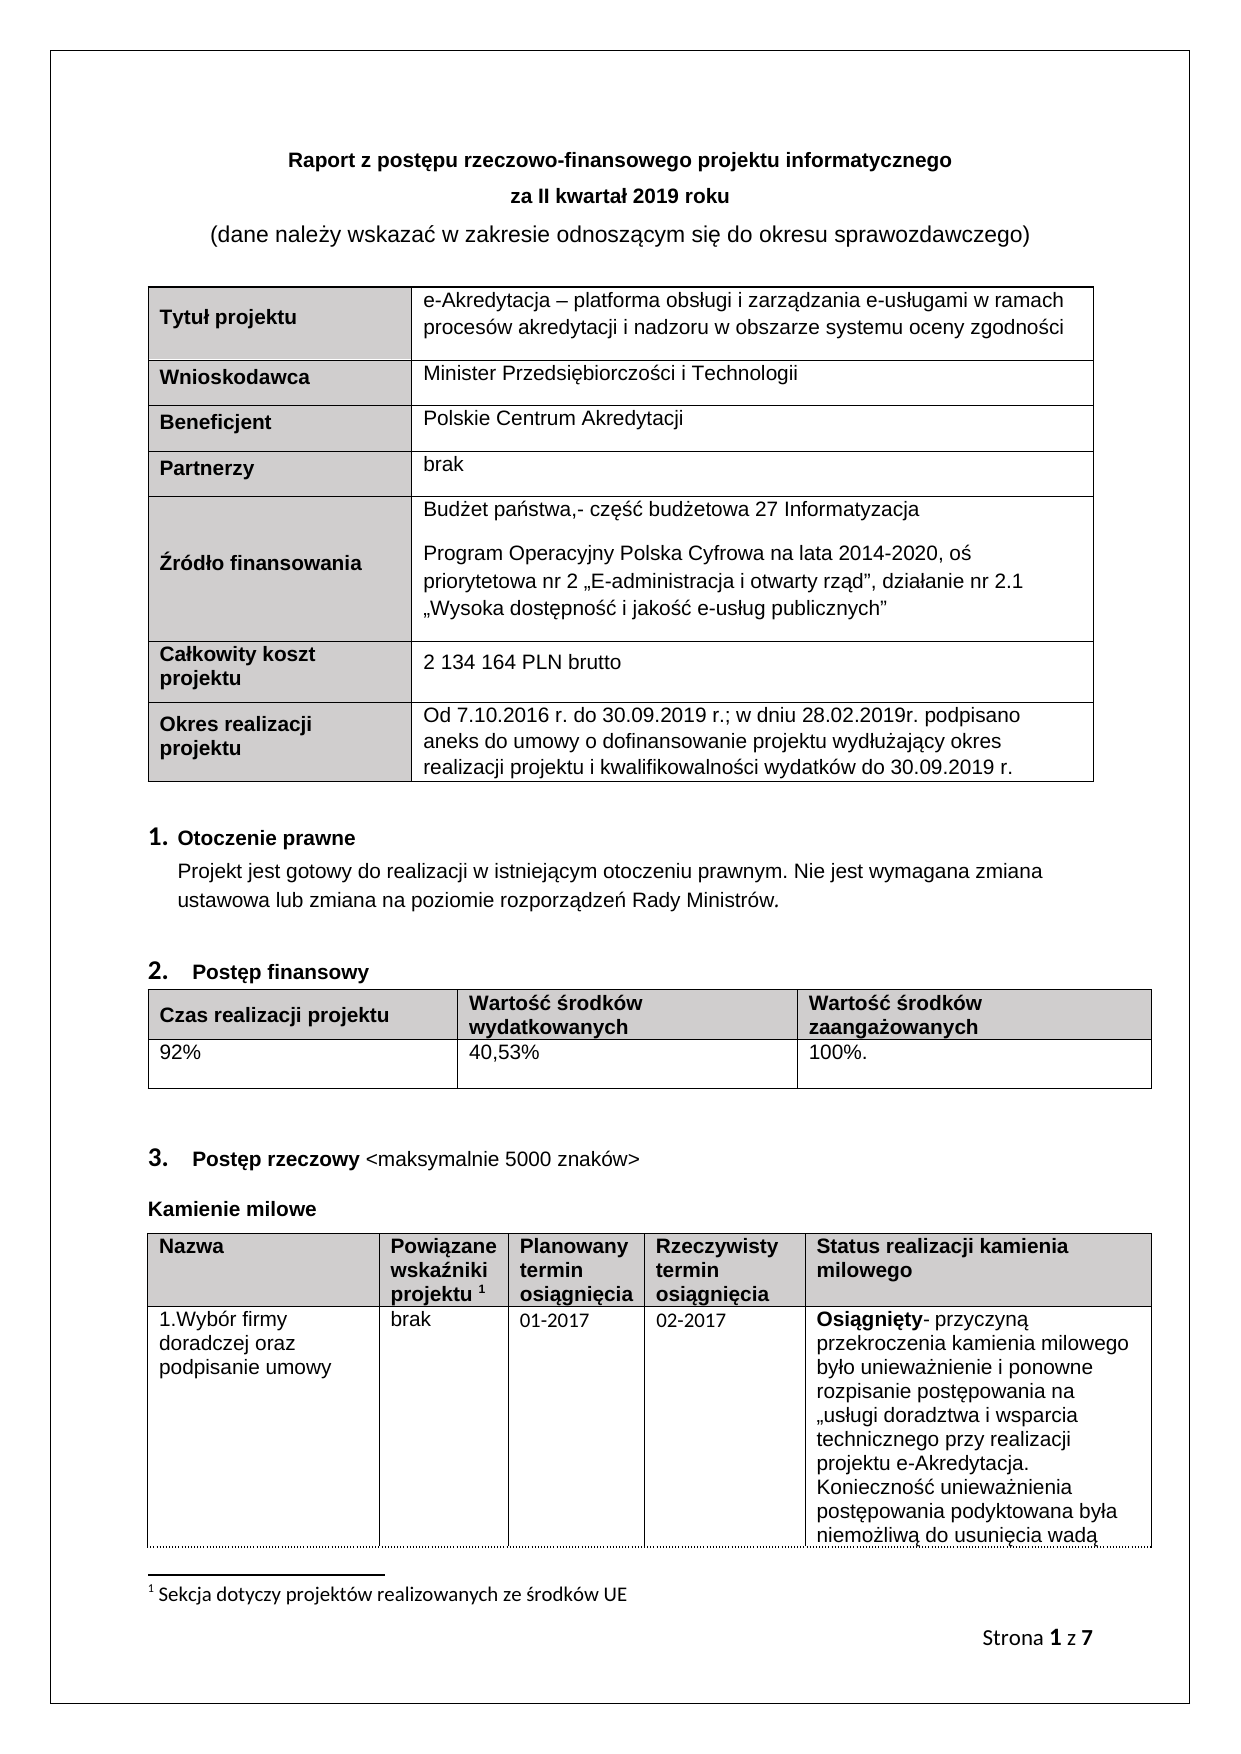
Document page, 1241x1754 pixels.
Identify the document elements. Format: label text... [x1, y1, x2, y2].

table_cell 92% [149, 1040, 457, 1088]
text Kamienie milowe [148, 1196, 1093, 1220]
table_header Tytuł projektu [149, 288, 411, 359]
table_cell 100%. [798, 1040, 1151, 1088]
table_cell Polskie Centrum Akredytacji [412, 406, 1093, 451]
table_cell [148, 1307, 379, 1546]
table_cell Beneficjent [149, 406, 411, 451]
table_header Planowany termin osiągnięcia [509, 1234, 644, 1306]
table_header Nazwa [148, 1234, 379, 1306]
table_cell Partnerzy [149, 452, 411, 496]
table_cell 2 134 164 PLN brutto [412, 642, 1093, 702]
subtitle Raport z postępu rzeczowo-finansowego projektu informatycznego [148, 148, 1093, 172]
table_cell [806, 1307, 1151, 1546]
table_cell 40,53% [458, 1040, 797, 1088]
table_cell Budżet państwa,- część budżetowa 27 Informatyzacja Program Operacyjny Polska Cyfrowa na lata 2014-2020, oś priorytetowa nr 2 „E-administracja i otwarty rząd”, działanie nr 2.1 „Wysoka dostępność i jakość e-usług publicznych” [412, 497, 1093, 641]
subtitle Postęp rzeczowy <maksymalnie 5000 znaków> [148, 1140, 1093, 1173]
table_cell Od 7.10.2016 r. do 30.09.2019 r.; w dniu 28.02.2019r. podpisano aneks do umowy o dofinansowanie projektu wydłużający okres realizacji projektu i kwalifikowalności wydatków do 30.09.2019 r. [412, 703, 1093, 781]
table_cell brak [380, 1307, 508, 1546]
subtitle Postęp finansowy [148, 953, 1093, 987]
subtitle za II kwartał 2019 roku [148, 184, 1093, 208]
table_header Wartość środków zaangażowanych [798, 990, 1151, 1039]
subtitle Projekt jest gotowy do realizacji w istniejącym otoczeniu prawnym. Nie jest wymagana zmiana ustawowa lub zmiana na poziomie rozporządzeń Rady Ministrów. [148, 859, 1093, 914]
table_header Wartość środków wydatkowanych [458, 990, 797, 1039]
table_cell Okres realizacji projektu [149, 703, 411, 781]
text (dane należy wskazać w zakresie odnoszącym się do okresu sprawozdawczego) [148, 221, 1093, 247]
subtitle Otoczenie prawne [148, 819, 1063, 852]
table_cell Źródło finansowania [149, 497, 411, 641]
table_cell brak [412, 452, 1093, 496]
table_header e-Akredytacja – platforma obsługi i zarządzania e-usługami w ramach procesów akredytacji i nadzoru w obszarze systemu oceny zgodności [412, 288, 1093, 359]
table_header Rzeczywisty termin osiągnięcia [645, 1234, 805, 1306]
table_cell Całkowity koszt projektu [149, 642, 411, 702]
table_cell 02-2017 [645, 1307, 805, 1546]
table_header Czas realizacji projektu [149, 990, 457, 1039]
table_header Status realizacji kamienia milowego [806, 1234, 1151, 1306]
table_cell 01-2017 [509, 1307, 644, 1546]
table_header Powiązane wskaźniki projektu [380, 1234, 508, 1306]
table_cell Wnioskodawca [149, 361, 411, 405]
table_cell Minister Przedsiębiorczości i Technologii [412, 361, 1093, 405]
